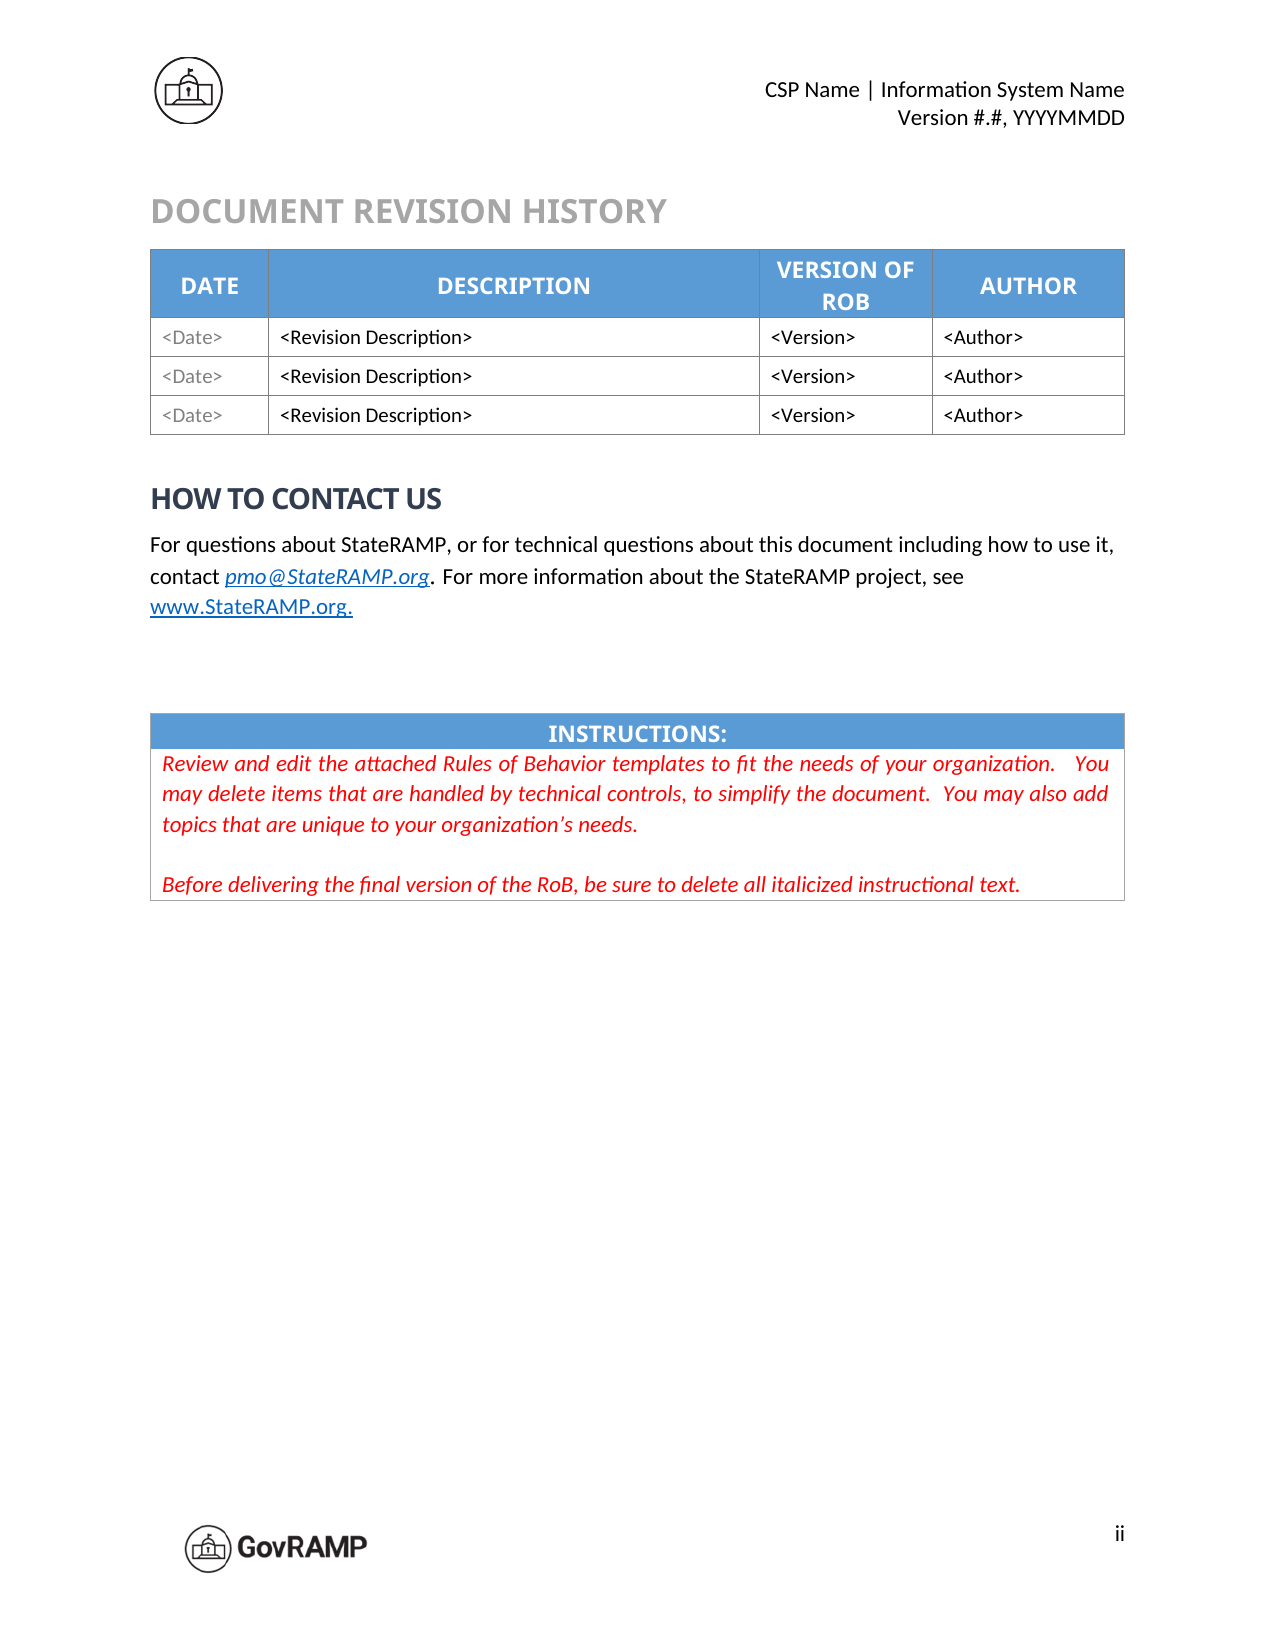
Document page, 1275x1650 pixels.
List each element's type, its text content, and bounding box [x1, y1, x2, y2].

table_header Description [269, 250, 759, 317]
subtitle Document Revision History [150, 187, 1125, 233]
table_header Version of RoB [760, 250, 932, 317]
picture [150, 57, 227, 124]
table_header Author [933, 250, 1124, 317]
table_header Instructions: [151, 714, 1124, 749]
table_header Date [151, 250, 268, 317]
text For questions about StateRAMP, or for technical questions about this document including how to use it, contact pmo@StateRAMP.org. For more information about the StateRAMP project, see www.StateRAMP.org. [150, 531, 1125, 620]
table_cell Review and edit the attached Rules of Behavior templates to fit the needs of your organization. You may delete items that are handled by technical controls, to simplify the document. You may also add topics that are unique to your organization’s needs. Before delivering the final version of the RoB, be sure to delete all italicized instructional text. [151, 749, 1124, 900]
picture [176, 1518, 375, 1578]
title How to contact us [150, 478, 1125, 518]
